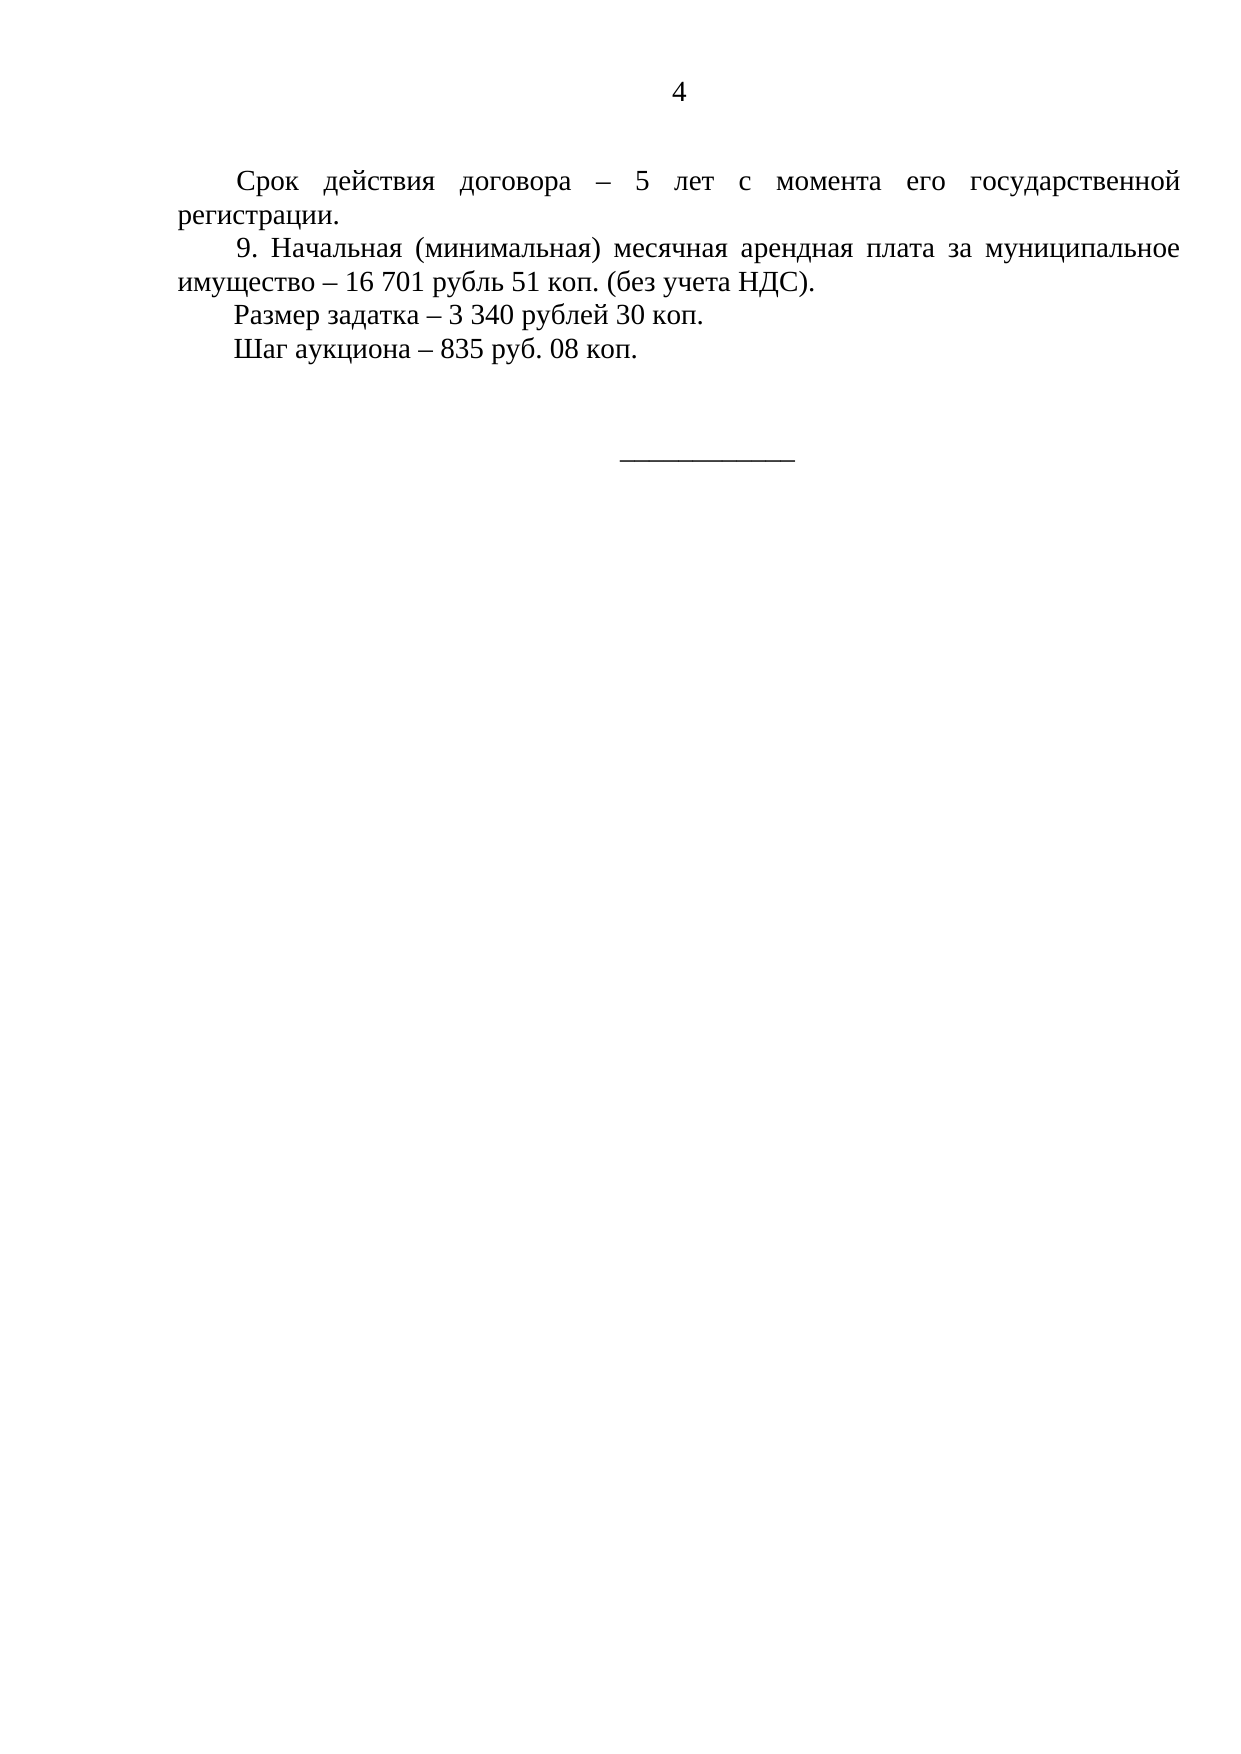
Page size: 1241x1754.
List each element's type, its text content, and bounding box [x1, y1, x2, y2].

text Шаг аукциона – 835 руб. 08 коп. [177, 331, 1181, 364]
text ____________ [177, 432, 1181, 465]
text 9. Начальная (минимальная) месячная арендная плата за муниципальное имущество – 16 701 рубль 51 коп. (без учета НДС). [177, 230, 1181, 297]
text Размер задатка – 3 340 рублей 30 коп. [177, 297, 1181, 331]
text Срок действия договора – 5 лет с момента его государственной регистрации. [177, 163, 1181, 230]
